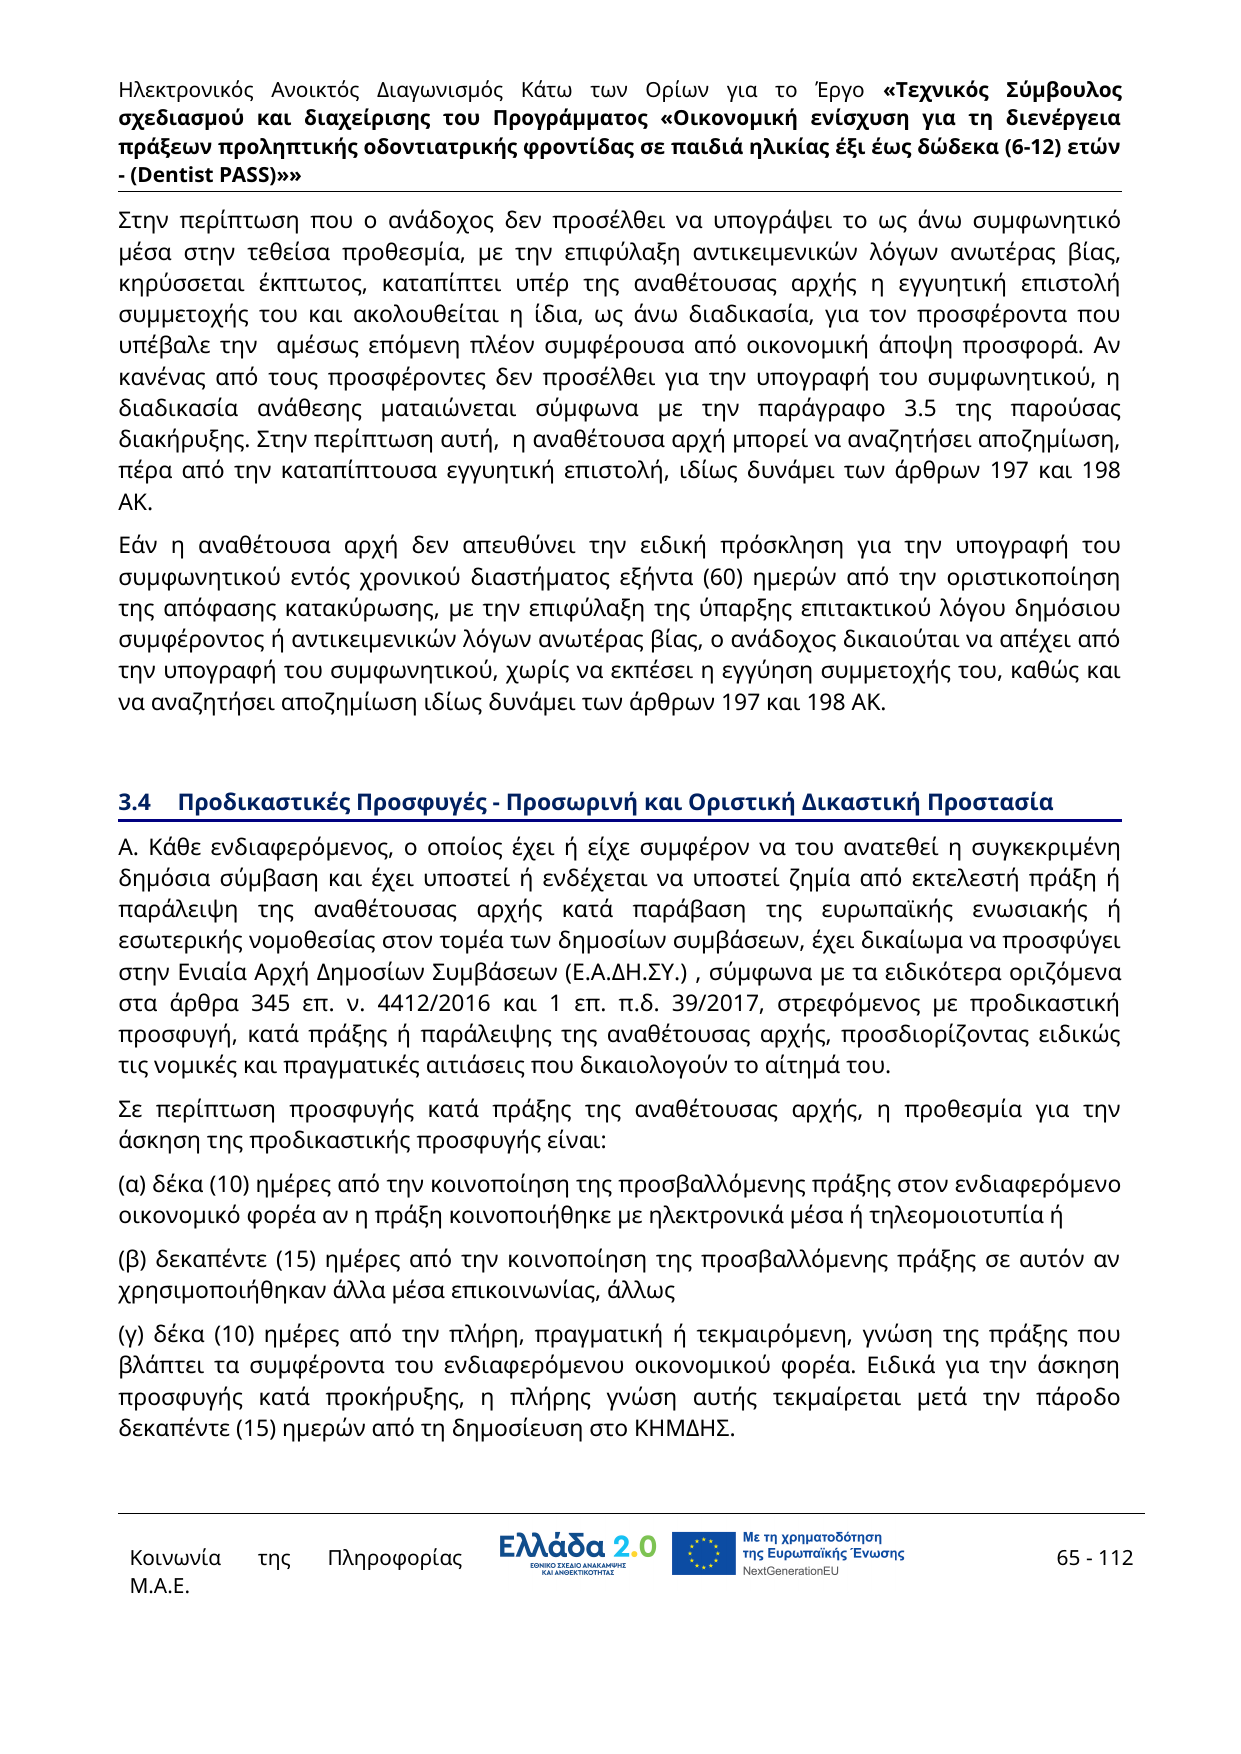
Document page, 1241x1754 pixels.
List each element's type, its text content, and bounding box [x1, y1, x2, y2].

text Α. Κάθε ενδιαφερόμενος, ο οποίος έχει ή είχε συμφέρον να του ανατεθεί η συγκεκριμένη δημόσια σύμβαση και έχει υποστεί ή ενδέχεται να υποστεί ζημία από εκτελεστή πράξη ή παράλειψη της αναθέτουσας αρχής κατά παράβαση της ευρωπαϊκής ενωσιακής ή εσωτερικής νομοθεσίας στον τομέα των δημοσίων συμβάσεων, έχει δικαίωμα να προσφύγει στην Ενιαία Αρχή Δημοσίων Συμβάσεων (Ε.Α.ΔΗ.ΣΥ.) , σύμφωνα με τα ειδικότερα οριζόμενα στα άρθρα 345 επ. ν. 4412/2016 και 1 επ. π.δ. 39/2017, στρεφόμενος με προδικαστική προσφυγή, κατά πράξης ή παράλειψης της αναθέτουσας αρχής, προσδιορίζοντας ειδικώς τις νομικές και πραγματικές αιτιάσεις που δικαιολογούν το αίτημά του. [118, 830, 1122, 1080]
text (β) δεκαπέντε (15) ημέρες από την κοινοποίηση της προσβαλλόμενης πράξης σε αυτόν αν χρησιμοποιήθηκαν άλλα μέσα επικοινωνίας, άλλως [118, 1243, 1122, 1305]
subtitle Προδικαστικές Προσφυγές - Προσωρινή και Οριστική Δικαστική Προστασία [118, 786, 1122, 819]
picture [484, 1516, 919, 1591]
text Στην περίπτωση που ο ανάδοχος δεν προσέλθει να υπογράψει το ως άνω συμφωνητικό μέσα στην τεθείσα προθεσμία, με την επιφύλαξη αντικειμενικών λόγων ανωτέρας βίας, κηρύσσεται έκπτωτος, καταπίπτει υπέρ της αναθέτουσας αρχής η εγγυητική επιστολή συμμετοχής του και ακολουθείται η ίδια, ως άνω διαδικασία, για τον προσφέροντα που υπέβαλε την αμέσως επόμενη πλέον συμφέρουσα από οικονομική άποψη προσφορά. Αν κανένας από τους προσφέροντες δεν προσέλθει για την υπογραφή του συμφωνητικού, η διαδικασία ανάθεσης ματαιώνεται σύμφωνα με την παράγραφο 3.5 της παρούσας διακήρυξης. Στην περίπτωση αυτή, η αναθέτουσα αρχή μπορεί να αναζητήσει αποζημίωση, πέρα από την καταπίπτουσα εγγυητική επιστολή, ιδίως δυνάμει των άρθρων 197 και 198 ΑΚ. [118, 204, 1122, 517]
text Σε περίπτωση προσφυγής κατά πράξης της αναθέτουσας αρχής, η προθεσμία για την άσκηση της προδικαστικής προσφυγής είναι: [118, 1093, 1122, 1155]
text Εάν η αναθέτουσα αρχή δεν απευθύνει την ειδική πρόσκληση για την υπογραφή του συμφωνητικού εντός χρονικού διαστήματος εξήντα (60) ημερών από την οριστικοποίηση της απόφασης κατακύρωσης, με την επιφύλαξη της ύπαρξης επιτακτικού λόγου δημόσιου συμφέροντος ή αντικειμενικών λόγων ανωτέρας βίας, ο ανάδοχος δικαιούται να απέχει από την υπογραφή του συμφωνητικού, χωρίς να εκπέσει η εγγύηση συμμετοχής του, καθώς και να αναζητήσει αποζημίωση ιδίως δυνάμει των άρθρων 197 και 198 ΑΚ. [118, 529, 1122, 717]
text (γ) δέκα (10) ημέρες από την πλήρη, πραγματική ή τεκμαιρόμενη, γνώση της πράξης που βλάπτει τα συμφέροντα του ενδιαφερόμενου οικονομικού φορέα. Ειδικά για την άσκηση προσφυγής κατά προκήρυξης, η πλήρης γνώση αυτής τεκμαίρεται μετά την πάροδο δεκαπέντε (15) ημερών από τη δημοσίευση στο ΚΗΜΔΗΣ. [118, 1318, 1122, 1443]
text (α) δέκα (10) ημέρες από την κοινοποίηση της προσβαλλόμενης πράξης στον ενδιαφερόμενο οικονομικό φορέα αν η πράξη κοινοποιήθηκε με ηλεκτρονικά μέσα ή τηλεομοιοτυπία ή [118, 1168, 1122, 1230]
